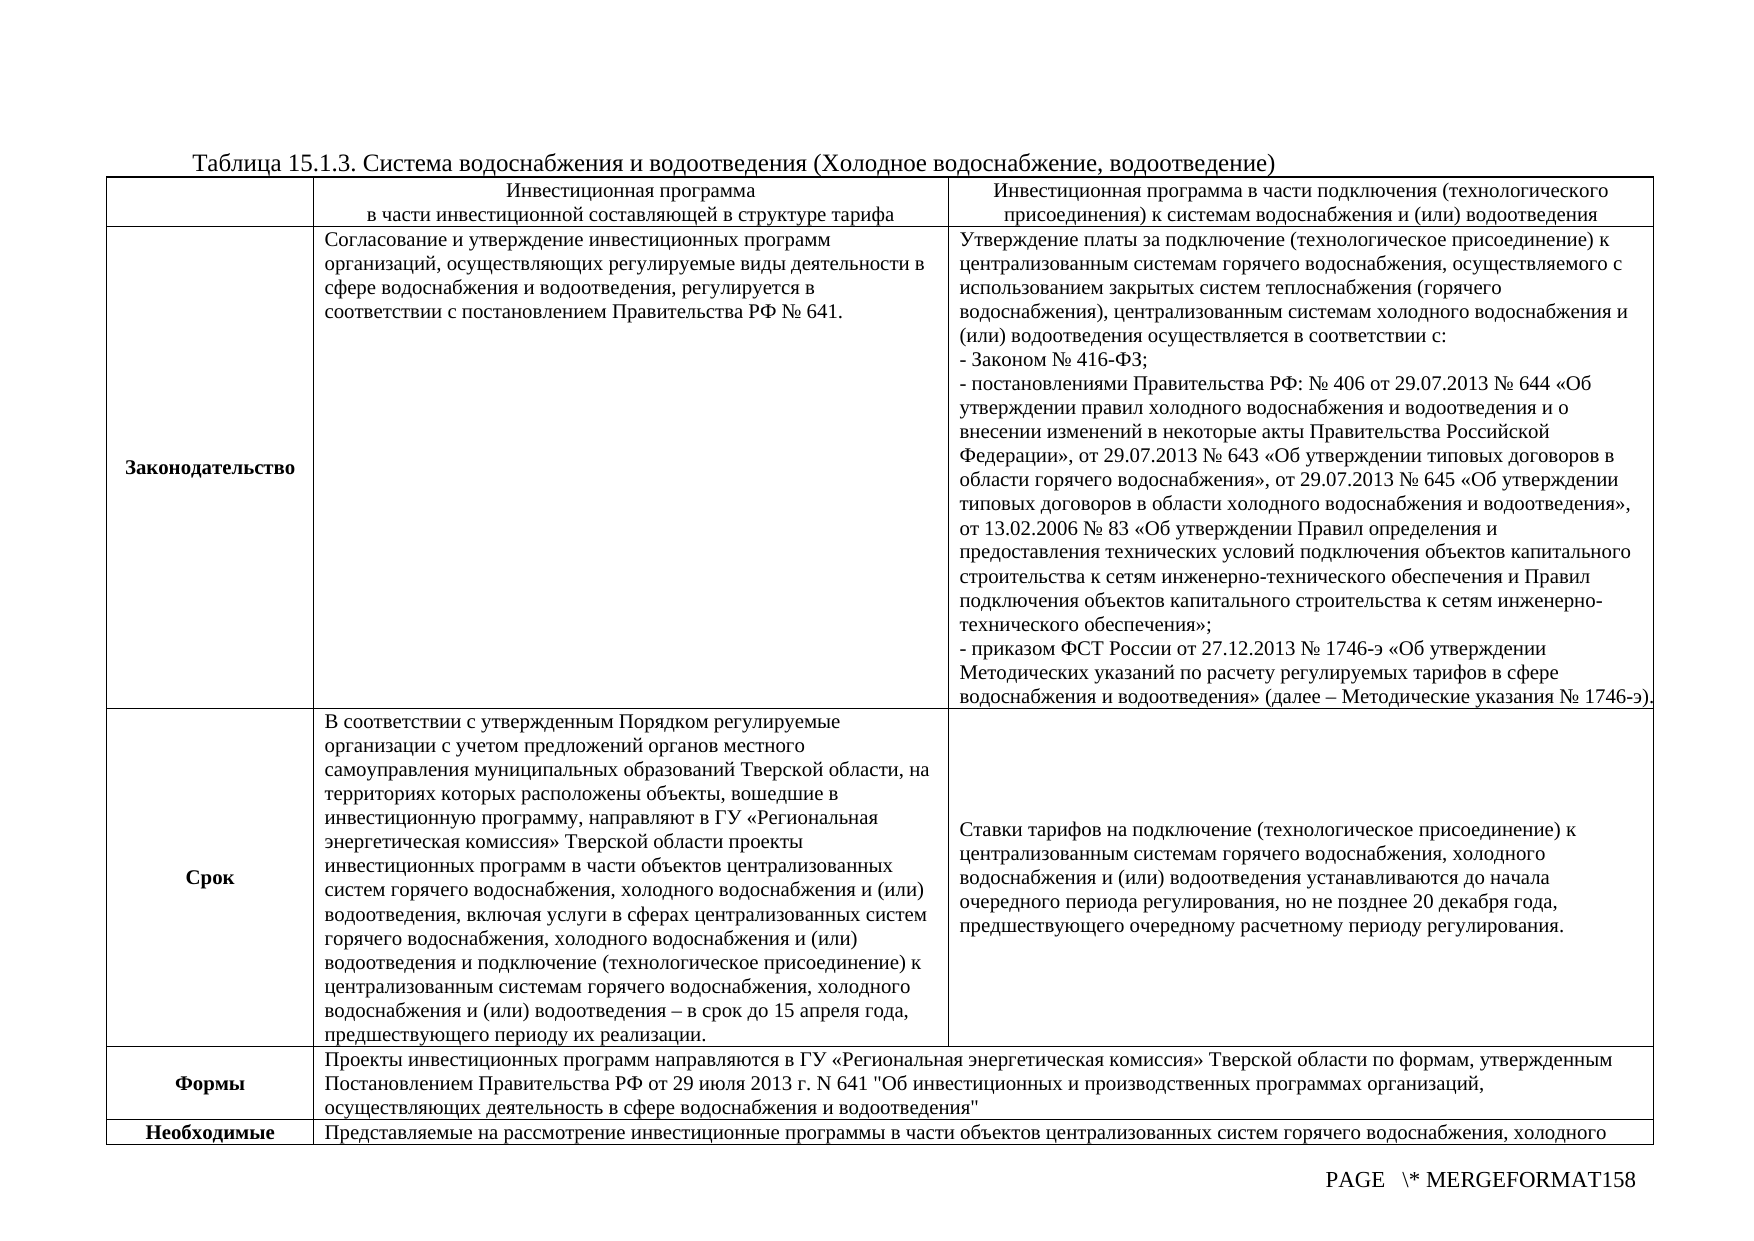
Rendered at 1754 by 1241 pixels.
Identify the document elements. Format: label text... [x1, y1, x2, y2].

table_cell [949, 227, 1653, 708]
text Таблица 15.1.3. Система водоснабжения и водоотведения (Холодное водоснабжение, водоотведение) [118, 148, 1636, 176]
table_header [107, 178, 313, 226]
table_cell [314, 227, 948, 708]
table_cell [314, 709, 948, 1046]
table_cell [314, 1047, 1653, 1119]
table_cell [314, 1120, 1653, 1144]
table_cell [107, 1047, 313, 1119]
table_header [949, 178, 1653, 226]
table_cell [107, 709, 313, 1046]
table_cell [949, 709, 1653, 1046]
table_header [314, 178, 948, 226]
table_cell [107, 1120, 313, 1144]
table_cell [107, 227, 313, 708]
